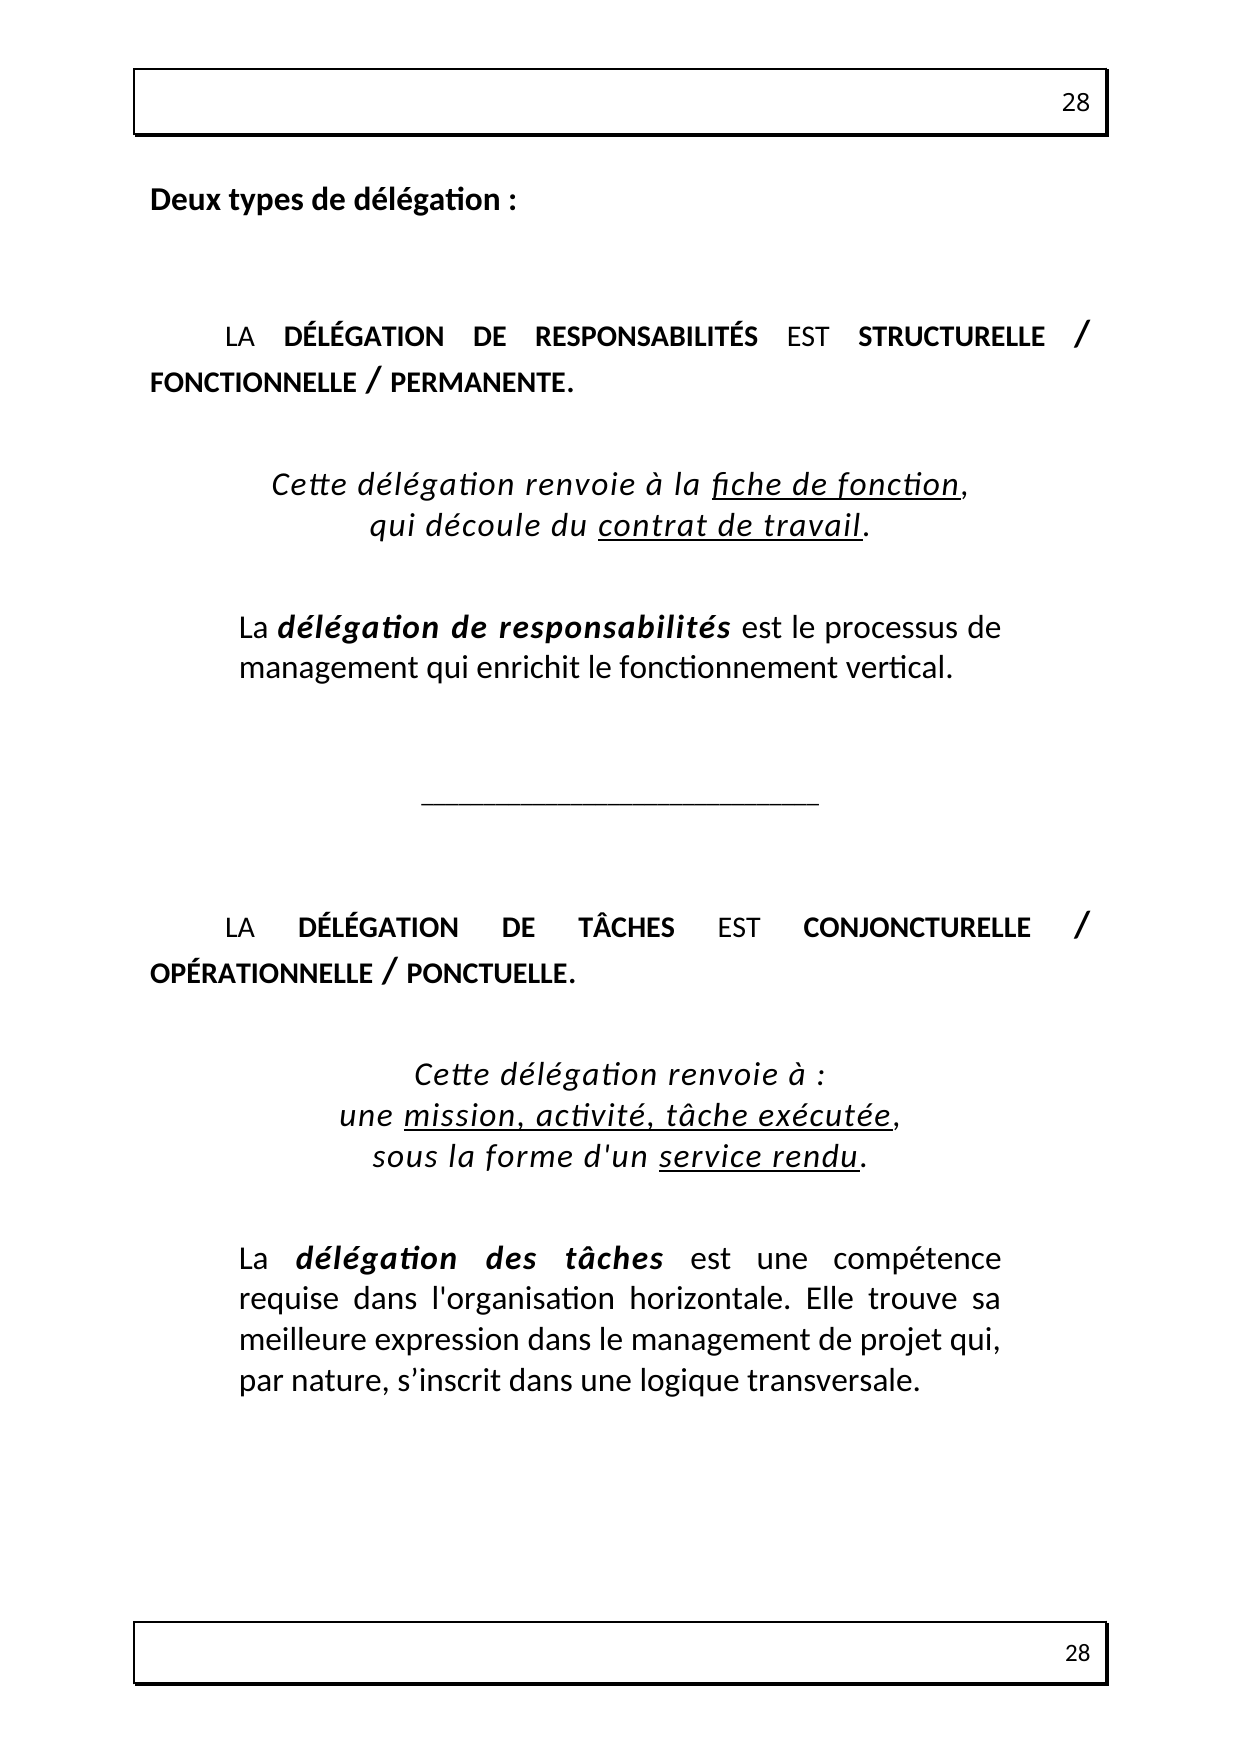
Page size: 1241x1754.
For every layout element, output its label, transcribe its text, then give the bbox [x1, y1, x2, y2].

text une mission, activité, tâche exécutée, [238, 1094, 1002, 1135]
list la délégation de responsabilités est structurelle / fonctionnelle / permanente. [150, 310, 1090, 402]
text ________________________________ [150, 779, 1090, 809]
text Cette délégation renvoie à : [238, 1053, 1002, 1094]
text qui découle du contrat de travail. [238, 504, 1002, 544]
text Cette délégation renvoie à la fiche de fonction, [238, 463, 1002, 504]
list la délégation de tâches est conjoncturelle / opérationnelle / ponctuelle. [150, 901, 1090, 992]
text La délégation de responsabilités est le processus de management qui enrichit le fonctionnement vertical. [238, 606, 1002, 687]
text sous la forme d'un service rendu. [238, 1135, 1002, 1176]
text La délégation des tâches est une compétence requise dans l'organisation horizontale. Elle trouve sa meilleure expression dans le management de projet qui, par nature, s’inscrit dans une logique transversale. [238, 1237, 1002, 1399]
text Deux types de délégation : [150, 148, 1090, 219]
